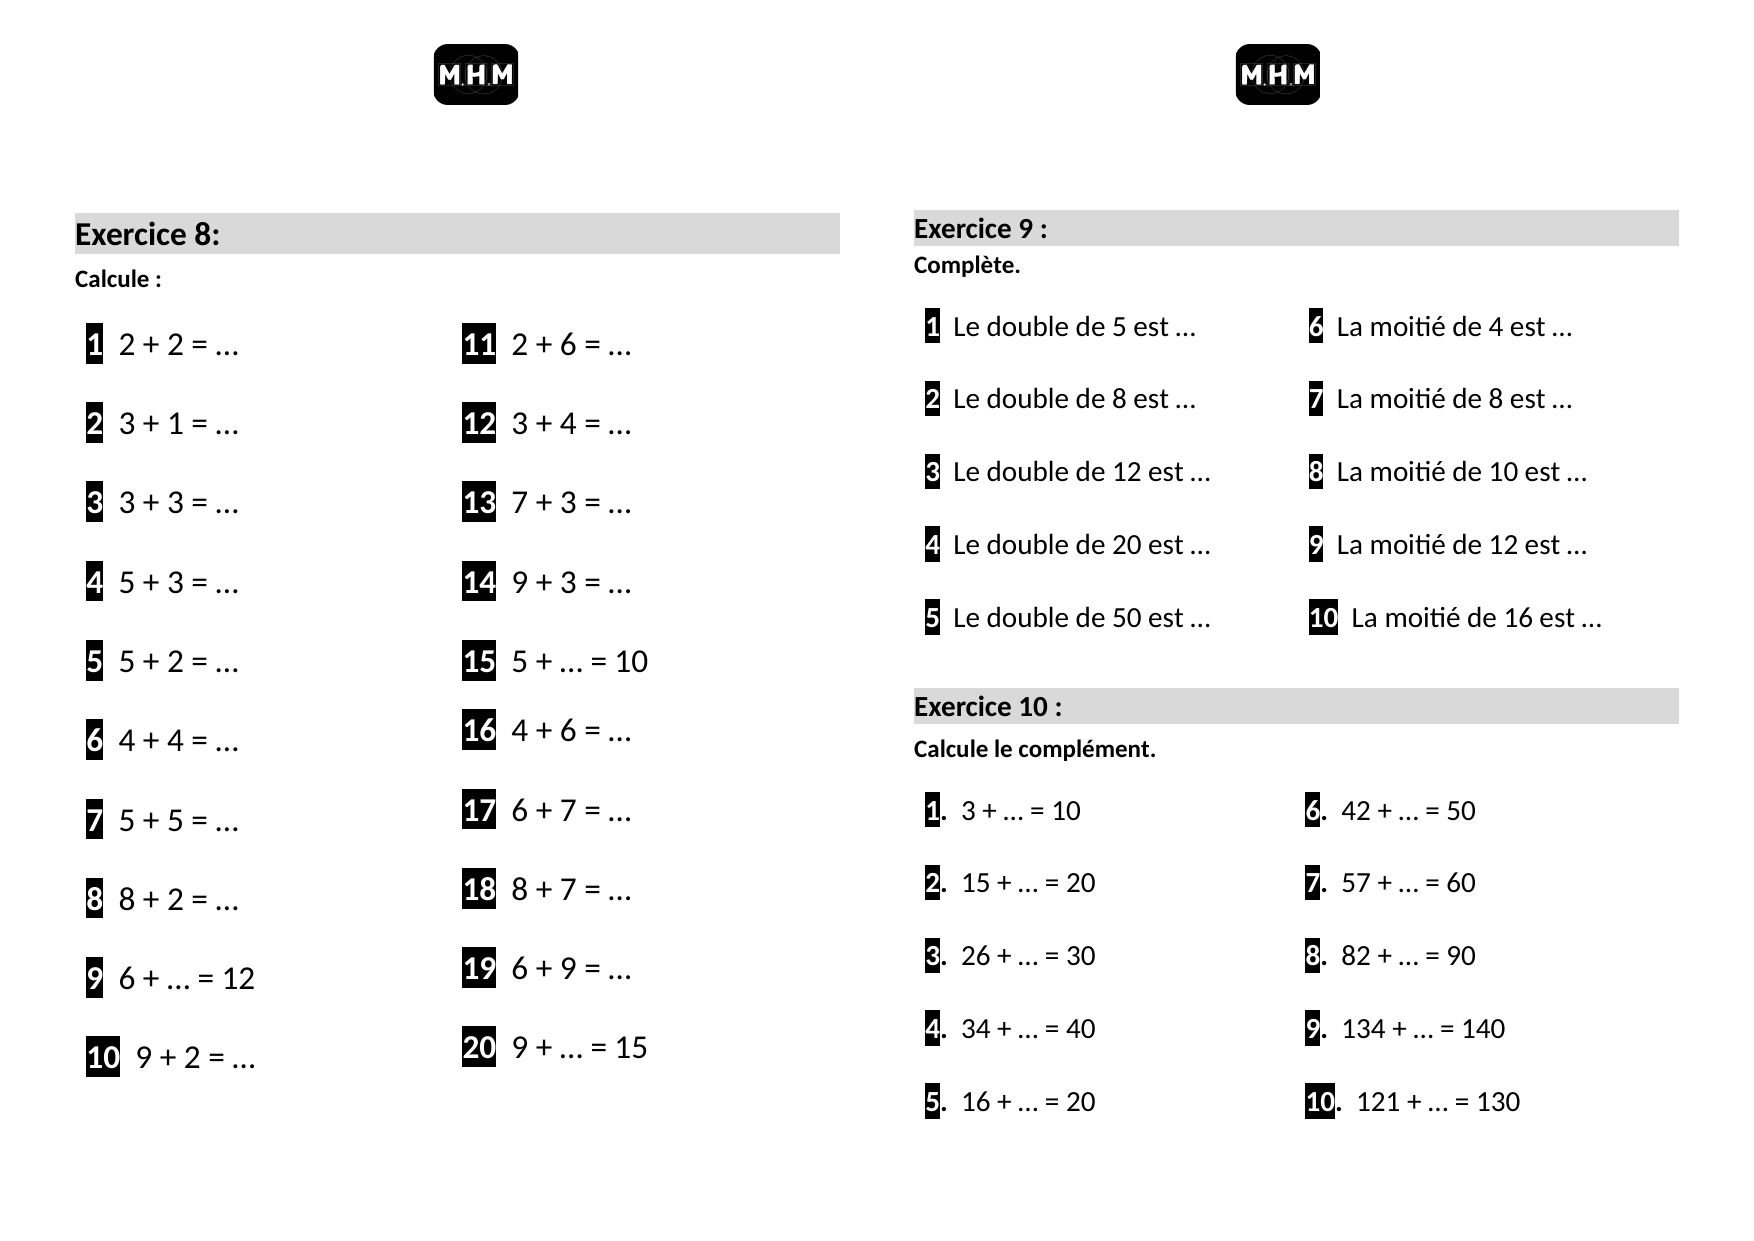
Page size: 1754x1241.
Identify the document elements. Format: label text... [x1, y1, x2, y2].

table_cell 5 Le double de 50 est … [914, 590, 1297, 663]
table_header 1. 3 + … = 10 [914, 782, 1294, 855]
subtitle Exercice 10 : [914, 688, 1679, 724]
table_cell 18 8 + 7 = … [451, 868, 832, 947]
table_cell 8 La moitié de 10 est … [1298, 444, 1679, 517]
picture [1235, 44, 1320, 105]
table_cell 19 6 + 9 = … [451, 947, 832, 1026]
table_cell 2. 15 + … = 20 [914, 855, 1294, 928]
table_cell 8. 82 + … = 90 [1294, 928, 1679, 1001]
text Calcule : [75, 263, 840, 294]
subtitle Exercice 9 : [914, 210, 1679, 246]
table_header 6. 42 + … = 50 [1294, 782, 1679, 855]
table_cell 3 Le double de 12 est … [914, 444, 1297, 517]
table_header 11 2 + 6 = … [451, 313, 832, 392]
picture [433, 44, 519, 105]
table_cell 5. 16 + … = 20 [914, 1074, 1294, 1147]
table_cell 4. 34 + … = 40 [914, 1001, 1294, 1074]
table_cell 15 5 + … = 10 [451, 630, 832, 709]
table_cell 14 9 + 3 = … [451, 551, 832, 630]
table_cell 7. 57 + … = 60 [1294, 855, 1679, 928]
table_header 1 Le double de 5 est … [914, 299, 1297, 371]
table_cell 3 3 + 3 = … [75, 472, 451, 551]
table_cell 10 La moitié de 16 est … [1298, 590, 1679, 663]
table_cell 6 4 + 4 = … [75, 709, 451, 789]
text Complète. [914, 249, 1679, 279]
text Calcule le complément. [914, 733, 1679, 763]
table_cell 4 Le double de 20 est … [914, 517, 1297, 590]
table_cell 7 5 + 5 = … [75, 789, 451, 868]
table_header 1 2 + 2 = … [75, 313, 451, 392]
subtitle Exercice 8: [75, 213, 840, 254]
table_cell 12 3 + 4 = … [451, 392, 832, 472]
table_cell 2 Le double de 8 est … [914, 371, 1297, 444]
table_cell 9. 134 + … = 140 [1294, 1001, 1679, 1074]
table_cell 3. 26 + … = 30 [914, 928, 1294, 1001]
table_cell 9 La moitié de 12 est … [1298, 517, 1679, 590]
table_header 6 La moitié de 4 est … [1298, 299, 1679, 371]
table_cell 10 9 + 2 = … [75, 1026, 451, 1106]
table_cell 16 4 + 6 = … [451, 709, 832, 789]
table_cell 8 8 + 2 = … [75, 868, 451, 947]
table_cell 13 7 + 3 = … [451, 472, 832, 551]
table_cell 2 3 + 1 = … [75, 392, 451, 472]
table_cell 5 5 + 2 = … [75, 630, 451, 709]
table_cell 20 9 + … = 15 [451, 1026, 832, 1106]
table_cell 7 La moitié de 8 est … [1298, 371, 1679, 444]
table_cell 9 6 + … = 12 [75, 947, 451, 1026]
table_cell 10. 121 + … = 130 [1294, 1074, 1679, 1147]
table_cell 4 5 + 3 = … [75, 551, 451, 630]
table_cell 17 6 + 7 = … [451, 789, 832, 868]
